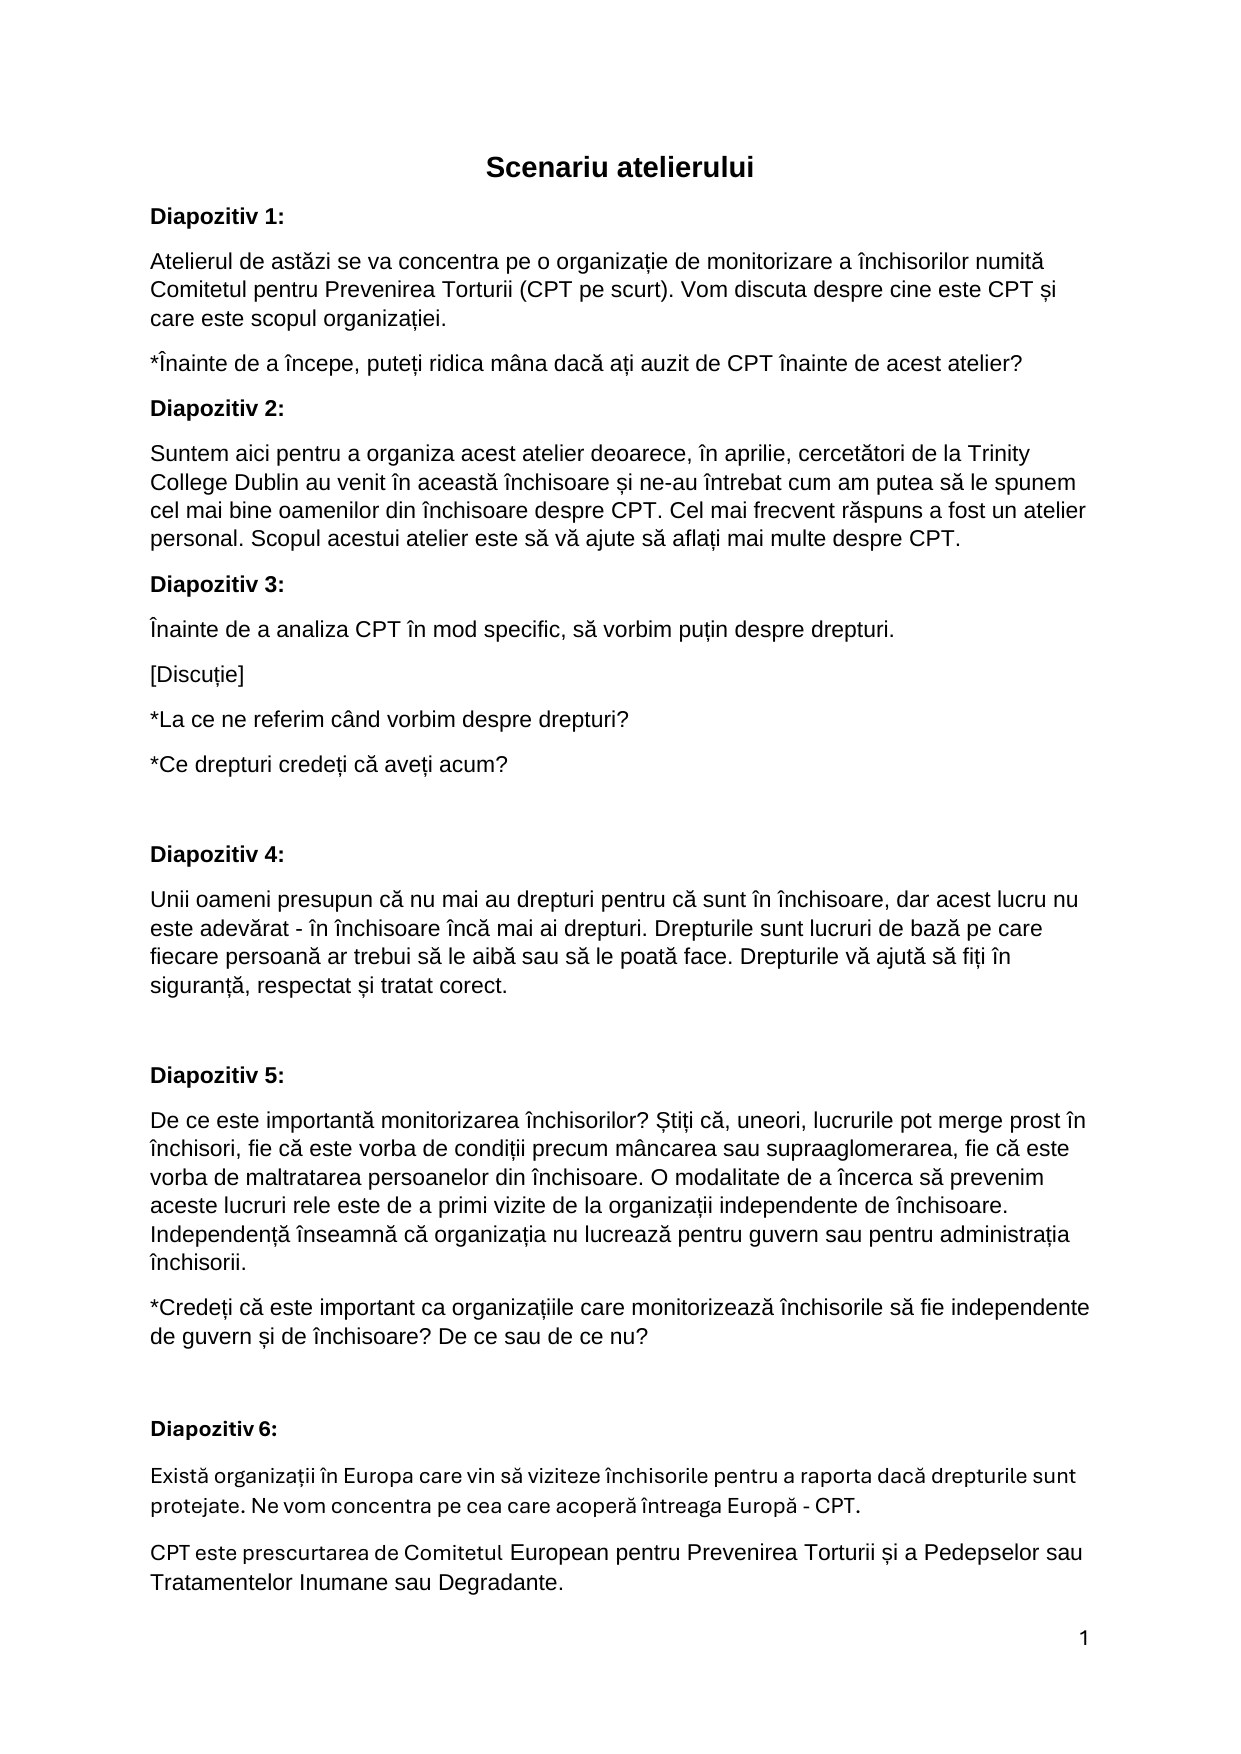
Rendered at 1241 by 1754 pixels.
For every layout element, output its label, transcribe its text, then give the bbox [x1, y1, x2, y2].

text Diapozitiv 2: [150, 395, 1090, 421]
text Există organizații în Europa care vin să viziteze închisorile pentru a raporta dacă drepturile sunt protejate. Ne vom concentra pe cea care acoperă întreaga Europă - CPT. [150, 1461, 1090, 1520]
text CPT este prescurtarea de Comitetul European pentru Prevenirea Torturii și a Pedepselor sau Tratamentelor Inumane sau Degradante. [150, 1538, 1090, 1597]
text Scenariu atelierului [150, 150, 1090, 183]
text [Discuție] [150, 661, 1090, 687]
text *Înainte de a începe, puteți ridica mâna dacă ați auzit de CPT înainte de acest atelier? [150, 350, 1090, 376]
text Diapozitiv 4: [150, 841, 1090, 867]
text Înainte de a analiza CPT în mod specific, să vorbim puțin despre drepturi. [150, 616, 1090, 642]
text Unii oameni presupun că nu mai au drepturi pentru că sunt în închisoare, dar acest lucru nu este adevărat - în închisoare încă mai ai drepturi. Drepturile sunt lucruri de bază pe care fiecare persoană ar trebui să le aibă sau să le poată face. Drepturile vă ajută să fiți în siguranță, respectat și tratat corect. [150, 886, 1090, 998]
text Diapozitiv 1: [150, 203, 1090, 229]
text De ce este importantă monitorizarea închisorilor? Știți că, uneori, lucrurile pot merge prost în închisori, fie că este vorba de condiții precum mâncarea sau supraaglomerarea, fie că este vorba de maltratarea persoanelor din închisoare. O modalitate de a încerca să prevenim aceste lucruri rele este de a primi vizite de la organizații independente de închisoare. Independență înseamnă că organizația nu lucrează pentru guvern sau pentru administrația închisorii. [150, 1107, 1090, 1275]
text Diapozitiv 6: [150, 1414, 1090, 1443]
text Diapozitiv 5: [150, 1062, 1090, 1088]
text *La ce ne referim când vorbim despre drepturi? [150, 706, 1090, 732]
text *Ce drepturi credeți că aveți acum? [150, 751, 1090, 777]
text *Credeți că este important ca organizațiile care monitorizează închisorile să fie independente de guvern și de închisoare? De ce sau de ce nu? [150, 1294, 1090, 1349]
text Atelierul de astăzi se va concentra pe o organizație de monitorizare a închisorilor numită Comitetul pentru Prevenirea Torturii (CPT pe scurt). Vom discuta despre cine este CPT și care este scopul organizației. [150, 248, 1090, 331]
text Diapozitiv 3: [150, 571, 1090, 597]
text Suntem aici pentru a organiza acest atelier deoarece, în aprilie, cercetători de la Trinity College Dublin au venit în această închisoare și ne-au întrebat cum am putea să le spunem cel mai bine oamenilor din închisoare despre CPT. Cel mai frecvent răspuns a fost un atelier personal. Scopul acestui atelier este să vă ajute să aflați mai multe despre CPT. [150, 440, 1090, 552]
